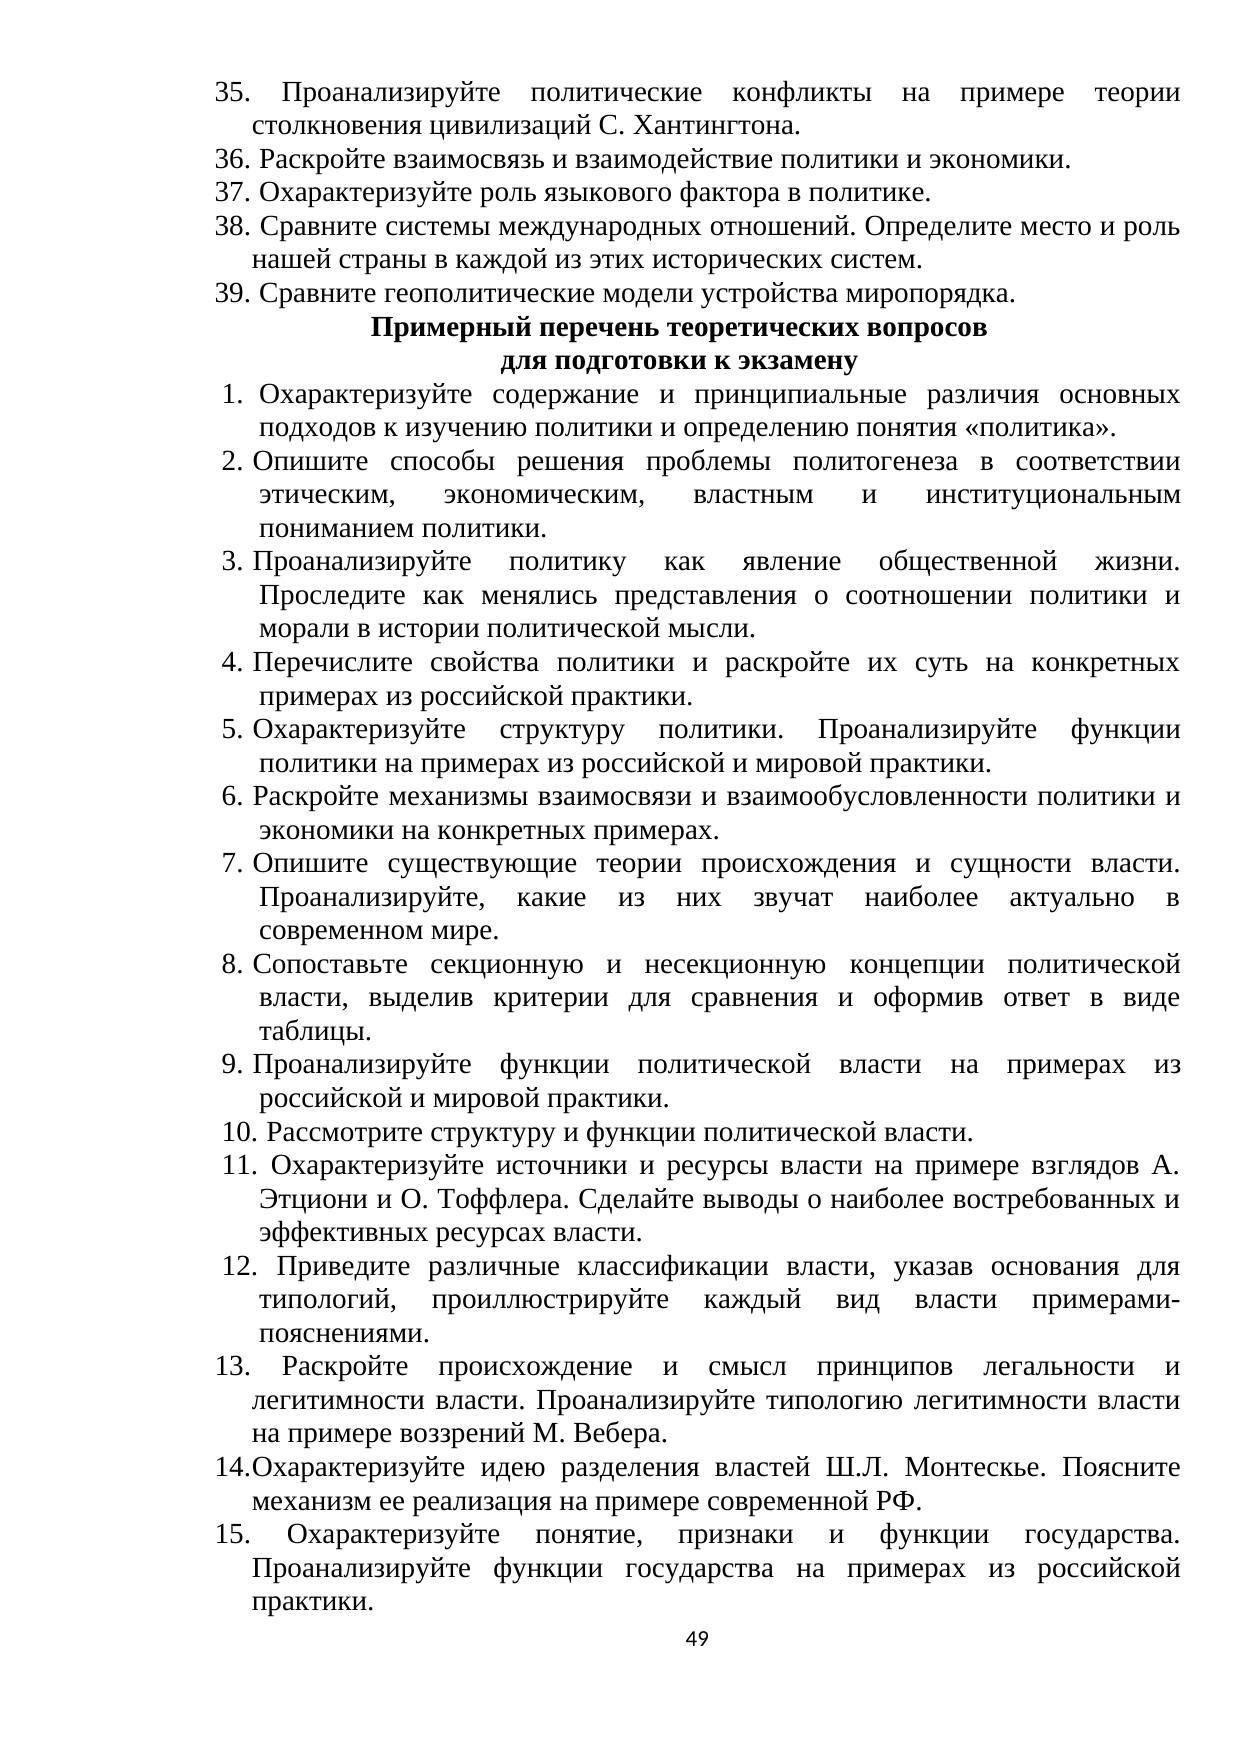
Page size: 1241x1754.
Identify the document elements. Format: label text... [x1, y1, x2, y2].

list Охарактеризуйте источники и ресурсы власти на примере взглядов А. Этциони и О. Тоффлера. Сделайте выводы о наиболее востребованных и эффективных ресурсах власти. [221, 1147, 1181, 1248]
list Раскройте механизмы взаимосвязи и взаимообусловленности политики и экономики на конкретных примерах. [221, 778, 1181, 845]
list Опишите способы решения проблемы политогенеза в соответствии этическим, экономическим, властным и институциональным пониманием политики. [221, 443, 1181, 543]
list Перечислите свойства политики и раскройте их суть на конкретных примерах из российской практики. [221, 644, 1181, 711]
list Охарактеризуйте структуру политики. Проанализируйте функции политики на примерах из российской и мировой практики. [221, 711, 1181, 778]
list Сравните геополитические модели устройства миропорядка. [214, 275, 1181, 309]
list Проанализируйте политические конфликты на примере теории столкновения цивилизаций С. Хантингтона. [214, 74, 1181, 141]
list Проанализируйте функции политической власти на примерах из российской и мировой практики. [221, 1047, 1181, 1114]
list Приведите различные классификации власти, указав основания для типологий, проиллюстрируйте каждый вид власти примерами-пояснениями. [221, 1248, 1181, 1348]
list Раскройте происхождение и смысл принципов легальности и легитимности власти. Проанализируйте типологию легитимности власти на примере воззрений М. Вебера. [214, 1348, 1181, 1449]
list Раскройте взаимосвязь и взаимодействие политики и экономики. [214, 141, 1181, 174]
list Опишите существующие теории происхождения и сущности власти. Проанализируйте, какие из них звучат наиболее актуально в современном мире. [221, 845, 1181, 946]
list Охарактеризуйте роль языкового фактора в политике. [214, 174, 1181, 208]
list Проанализируйте политику как явление общественной жизни. Проследите как менялись представления о соотношении политики и морали в истории политической мысли. [221, 543, 1181, 644]
list Охарактеризуйте понятие, признаки и функции государства. Проанализируйте функции государства на примерах из российской практики. [214, 1516, 1181, 1617]
text Примерный перечень теоретических вопросов [177, 309, 1181, 342]
list Рассмотрите структуру и функции политической власти. [221, 1114, 1181, 1147]
list Охарактеризуйте содержание и принципиальные различия основных подходов к изучению политики и определению понятия «политика». [221, 376, 1181, 443]
text для подготовки к экзамену [177, 342, 1181, 376]
list Охарактеризуйте идею разделения властей Ш.Л. Монтескье. Поясните механизм ее реализация на примере современной РФ. [214, 1449, 1181, 1516]
list Сравните системы международных отношений. Определите место и роль нашей страны в каждой из этих исторических систем. [214, 208, 1181, 275]
list Сопоставьте секционную и несекционную концепции политической власти, выделив критерии для сравнения и оформив ответ в виде таблицы. [221, 946, 1181, 1047]
